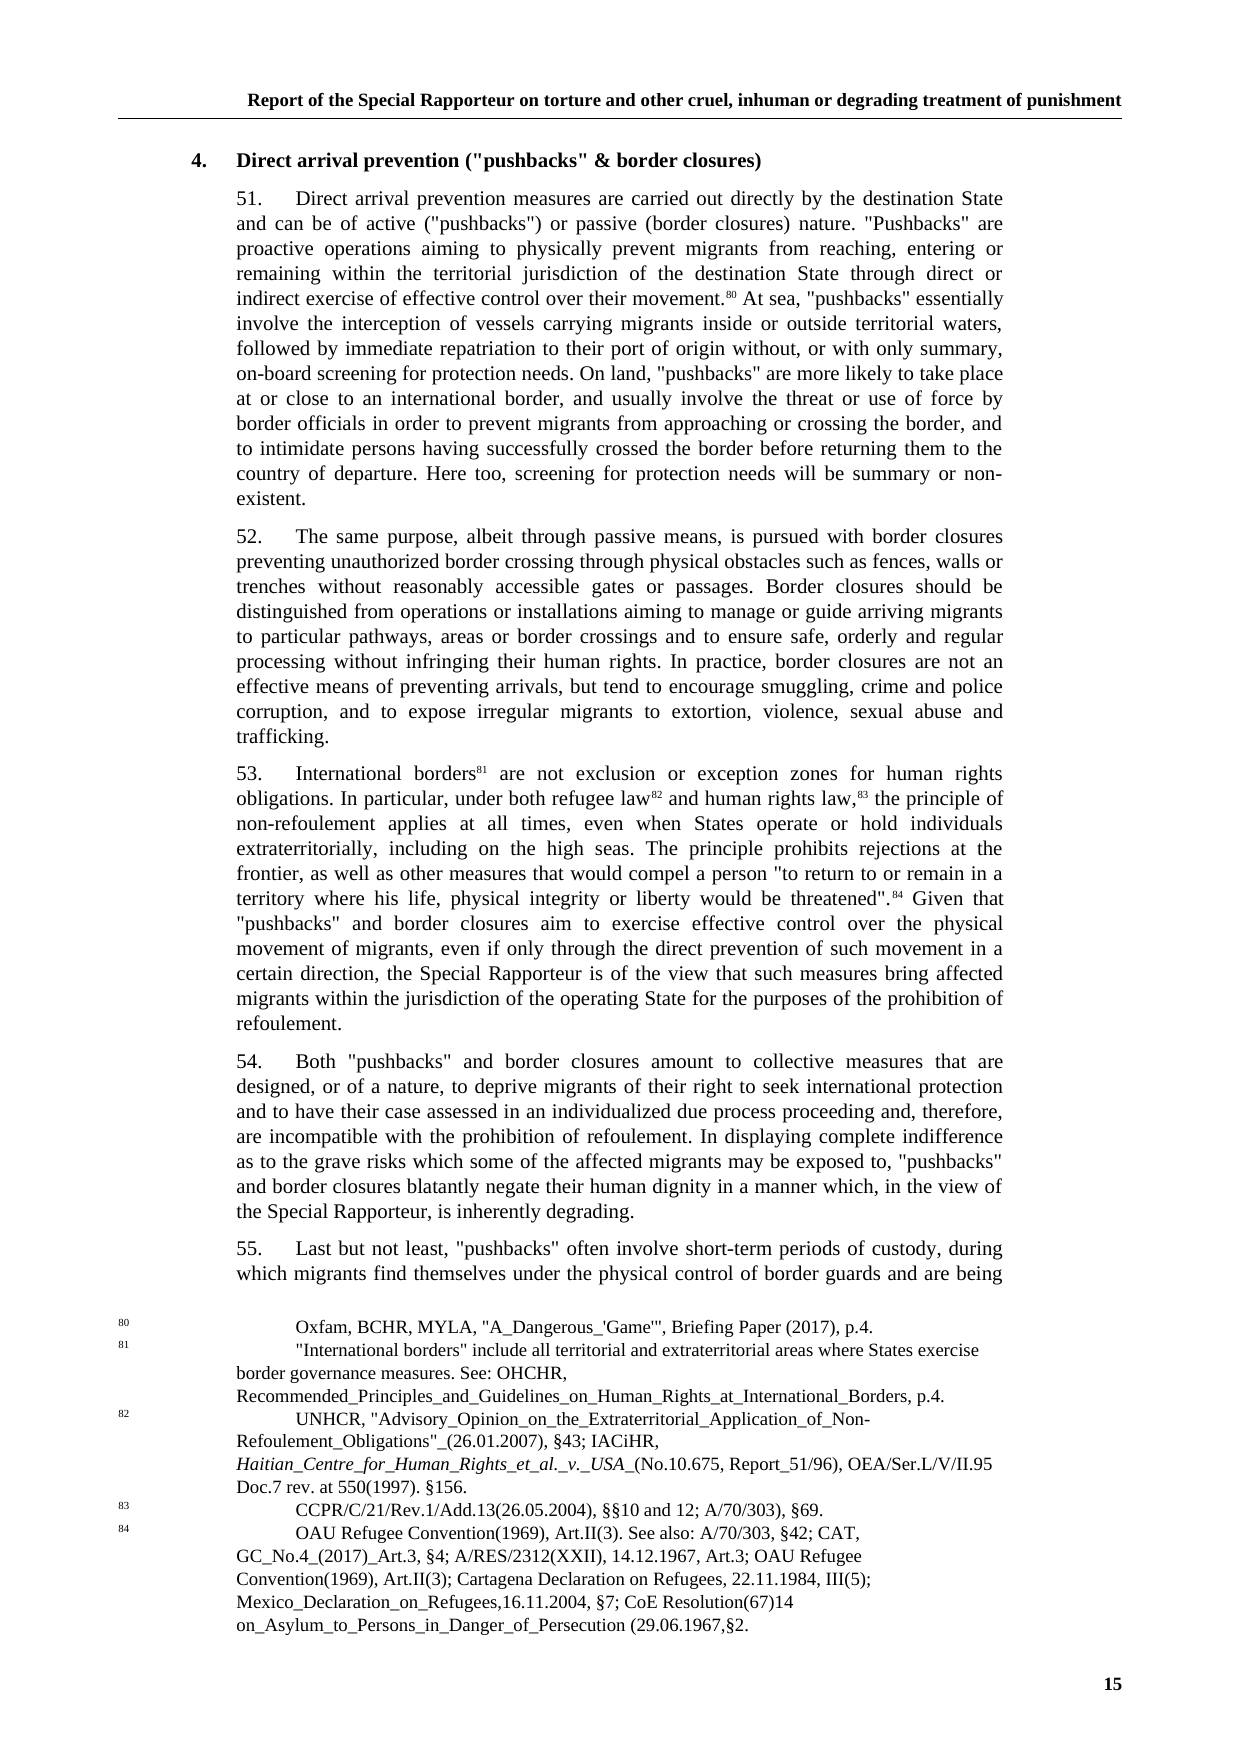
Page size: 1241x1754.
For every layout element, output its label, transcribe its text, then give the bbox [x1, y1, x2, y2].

text 4. Direct arrival prevention ("pushbacks" & border closures) [118, 148, 1004, 173]
list The same purpose, albeit through passive means, is pursued with border closures preventing unauthorized border crossing through physical obstacles such as fences, walls or trenches without reasonably accessible gates or passages. Border closures should be distinguished from operations or installations aiming to manage or guide arriving migrants to particular pathways, areas or border crossings and to ensure safe, orderly and regular processing without infringing their human rights. In practice, border closures are not an effective means of preventing arrivals, but tend to encourage smuggling, crime and police corruption, and to expose irregular migrants to extortion, violence, sexual abuse and trafficking. [236, 523, 1004, 748]
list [236, 1235, 1004, 1285]
list Both "pushbacks" and border closures amount to collective measures that are designed, or of a nature, to deprive migrants of their right to seek international protection and to have their case assessed in an individualized due process proceeding and, therefore, are incompatible with the prohibition of refoulement. In displaying complete indifference as to the grave risks which some of the affected migrants may be exposed to, "pushbacks" and border closures blatantly negate their human dignity in a manner which, in the view of the Special Rapporteur, is inherently degrading. [236, 1048, 1004, 1223]
list Direct arrival prevention measures are carried out directly by the destination State and can be of active ("pushbacks") or passive (border closures) nature. "Pushbacks" are proactive operations aiming to physically prevent migrants from reaching, entering or remaining within the territorial jurisdiction of the destination State through direct or indirect exercise of effective control over their movement. At sea, "pushbacks" essentially involve the interception of vessels carrying migrants inside or outside territorial waters, followed by immediate repatriation to their port of origin without, or with only summary, on-board screening for protection needs. On land, "pushbacks" are more likely to take place at or close to an international border, and usually involve the threat or use of force by border officials in order to prevent migrants from approaching or crossing the border, and to intimidate persons having successfully crossed the border before returning them to the country of departure. Here too, screening for protection needs will be summary or non-existent. [236, 185, 1004, 510]
list International borders are not exclusion or exception zones for human rights obligations. In particular, under both refugee law and human rights law, the principle of non-refoulement applies at all times, even when States operate or hold individuals extraterritorially, including on the high seas. The principle prohibits rejections at the frontier, as well as other measures that would compel a person "to return to or remain in a territory where his life, physical integrity or liberty would be threatened". Given that "pushbacks" and border closures aim to exercise effective control over the physical movement of migrants, even if only through the direct prevention of such movement in a certain direction, the Special Rapporteur is of the view that such measures bring affected migrants within the jurisdiction of the operating State for the purposes of the prohibition of refoulement. [236, 760, 1004, 1035]
